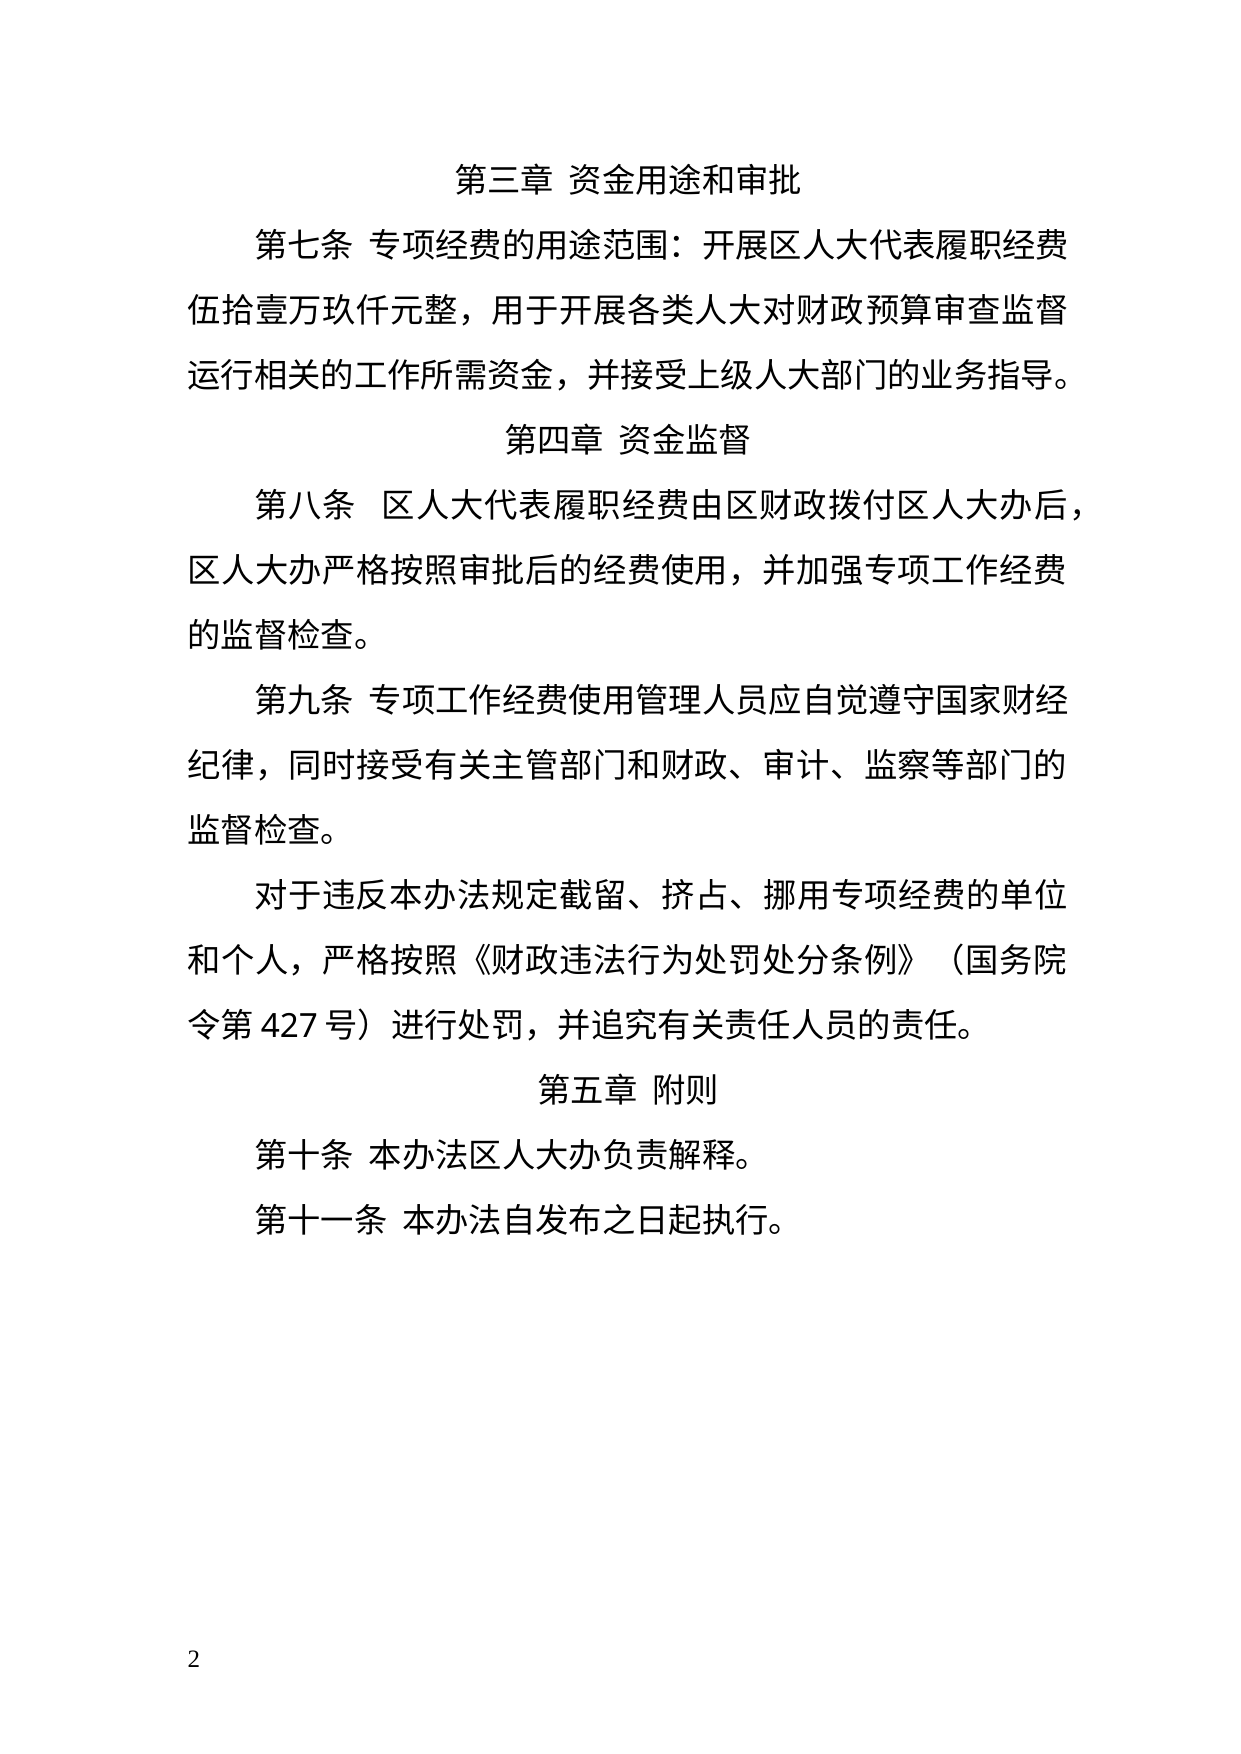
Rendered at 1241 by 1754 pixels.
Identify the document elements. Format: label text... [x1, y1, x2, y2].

text 对于违反本办法规定截留、挤占、挪用专项经费的单位和个人，严格按照《财政违法行为处罚处分条例》（国务院令第427号）进行处罚，并追究有关责任人员的责任。 [187, 861, 1069, 1056]
text 第五章 附则 [187, 1056, 1069, 1121]
text 第七条 专项经费的用途范围：开展区人大代表履职经费伍拾壹万玖仟元整，用于开展各类人大对财政预算审查监督运行相关的工作所需资金，并接受上级人大部门的业务指导。 [187, 211, 1069, 406]
text 第八条 区人大代表履职经费由区财政拨付区人大办后，区人大办严格按照审批后的经费使用，并加强专项工作经费的监督检查。 [187, 471, 1069, 666]
text 第九条 专项工作经费使用管理人员应自觉遵守国家财经纪律，同时接受有关主管部门和财政、审计、监察等部门的监督检查。 [187, 666, 1069, 861]
text 第十条 本办法区人大办负责解释。 [187, 1121, 1069, 1186]
text 第三章 资金用途和审批 [187, 146, 1069, 211]
text 第四章 资金监督 [187, 406, 1069, 471]
text 第十一条 本办法自发布之日起执行。 [187, 1186, 1069, 1251]
